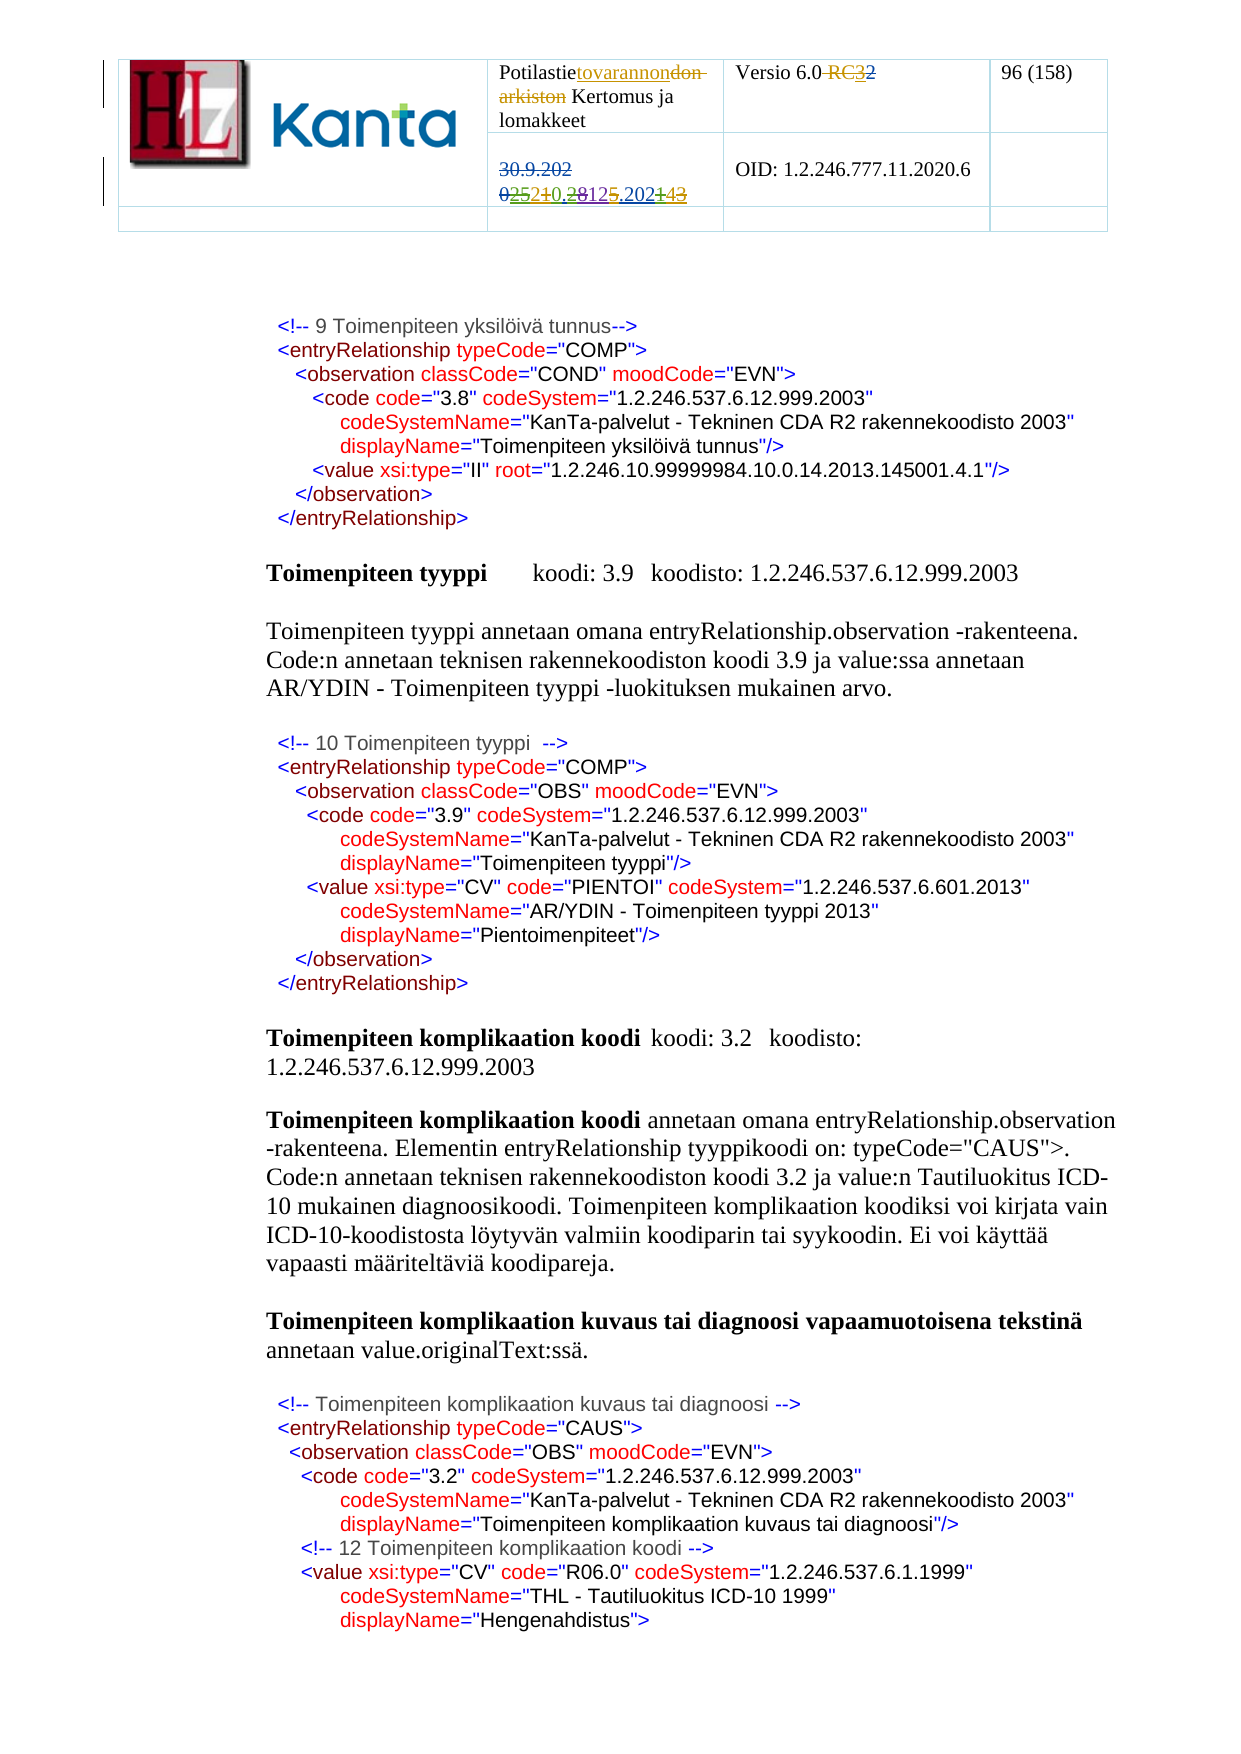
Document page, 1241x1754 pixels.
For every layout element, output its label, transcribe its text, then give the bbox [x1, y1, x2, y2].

text <observation classCode="OBS" moodCode="EVN"> [266, 779, 1122, 803]
text <!-- 12 Toimenpiteen komplikaation koodi --> [266, 1536, 1122, 1560]
picture [264, 93, 467, 159]
text <value xsi:type="CV" code="R06.0" codeSystem="1.2.246.537.6.1.1999" codeSystemName="THL - Tautiluokitus ICD-10 1999" displayName="Hengenahdistus"> [266, 1560, 1122, 1632]
text </observation> [266, 947, 1122, 971]
text <code code="3.9" codeSystem="1.2.246.537.6.12.999.2003" codeSystemName="KanTa-palvelut - Tekninen CDA R2 rakennekoodisto 2003" displayName="Toimenpiteen tyyppi"/> [266, 803, 1122, 875]
text <entryRelationship typeCode="COMP"> [266, 755, 1122, 779]
text <!-- 10 Toimenpiteen tyyppi --> [266, 731, 1122, 755]
text Toimenpiteen komplikaation kuvaus tai diagnoosi vapaamuotoisena tekstinä annetaan value.originalText:ssä. [266, 1306, 1122, 1363]
text <value xsi:type="II" root="1.2.246.10.99999984.10.0.14.2013.145001.4.1"/> [266, 458, 1122, 482]
text Toimenpiteen komplikaation koodi koodi: 3.2 koodisto: 1.2.246.537.6.12.999.2003 [266, 1023, 1122, 1081]
text <!-- 9 Toimenpiteen yksilöivä tunnus--> [266, 314, 1122, 338]
text Toimenpiteen tyyppi koodi: 3.9 koodisto: 1.2.246.537.6.12.999.2003 [266, 558, 1122, 587]
text <!-- Toimenpiteen komplikaation kuvaus tai diagnoosi --> [266, 1392, 1122, 1416]
text </entryRelationship> [266, 506, 1122, 530]
text Toimenpiteen komplikaation koodi annetaan omana entryRelationship.observation -rakenteena. Elementin entryRelationship tyyppikoodi on: typeCode="CAUS">. Code:n annetaan teknisen rakennekoodiston koodi 3.2 ja value:n Tautiluokitus ICD-10 mukainen diagnoosikoodi. Toimenpiteen komplikaation koodiksi voi kirjata vain ICD-10-koodistosta löytyvän valmiin koodiparin tai syykoodin. Ei voi käyttää vapaasti määriteltäviä koodipareja. [266, 1105, 1122, 1277]
text </observation> [266, 482, 1122, 506]
text <entryRelationship typeCode="CAUS"> [266, 1416, 1122, 1440]
text Toimenpiteen tyyppi annetaan omana entryRelationship.observation -rakenteena. Code:n annetaan teknisen rakennekoodiston koodi 3.9 ja value:ssa annetaan AR/YDIN - Toimenpiteen tyyppi -luokituksen mukainen arvo. [266, 616, 1122, 702]
text <observation classCode="COND" moodCode="EVN"> [266, 362, 1122, 386]
text </entryRelationship> [266, 971, 1122, 994]
text <code code="3.8" codeSystem="1.2.246.537.6.12.999.2003" codeSystemName="KanTa-palvelut - Tekninen CDA R2 rakennekoodisto 2003" displayName="Toimenpiteen yksilöivä tunnus"/> [266, 386, 1122, 458]
text <entryRelationship typeCode="COMP"> [266, 338, 1122, 362]
text <value xsi:type="CV" code="PIENTOI" codeSystem="1.2.246.537.6.601.2013" codeSystemName="AR/YDIN - Toimenpiteen tyyppi 2013" displayName="Pientoimenpiteet"/> [266, 875, 1122, 947]
text <code code="3.2" codeSystem="1.2.246.537.6.12.999.2003" codeSystemName="KanTa-palvelut - Tekninen CDA R2 rakennekoodisto 2003" displayName="Toimenpiteen komplikaation kuvaus tai diagnoosi"/> [266, 1464, 1122, 1536]
picture [129, 60, 252, 169]
text <observation classCode="OBS" moodCode="EVN"> [266, 1440, 1122, 1464]
